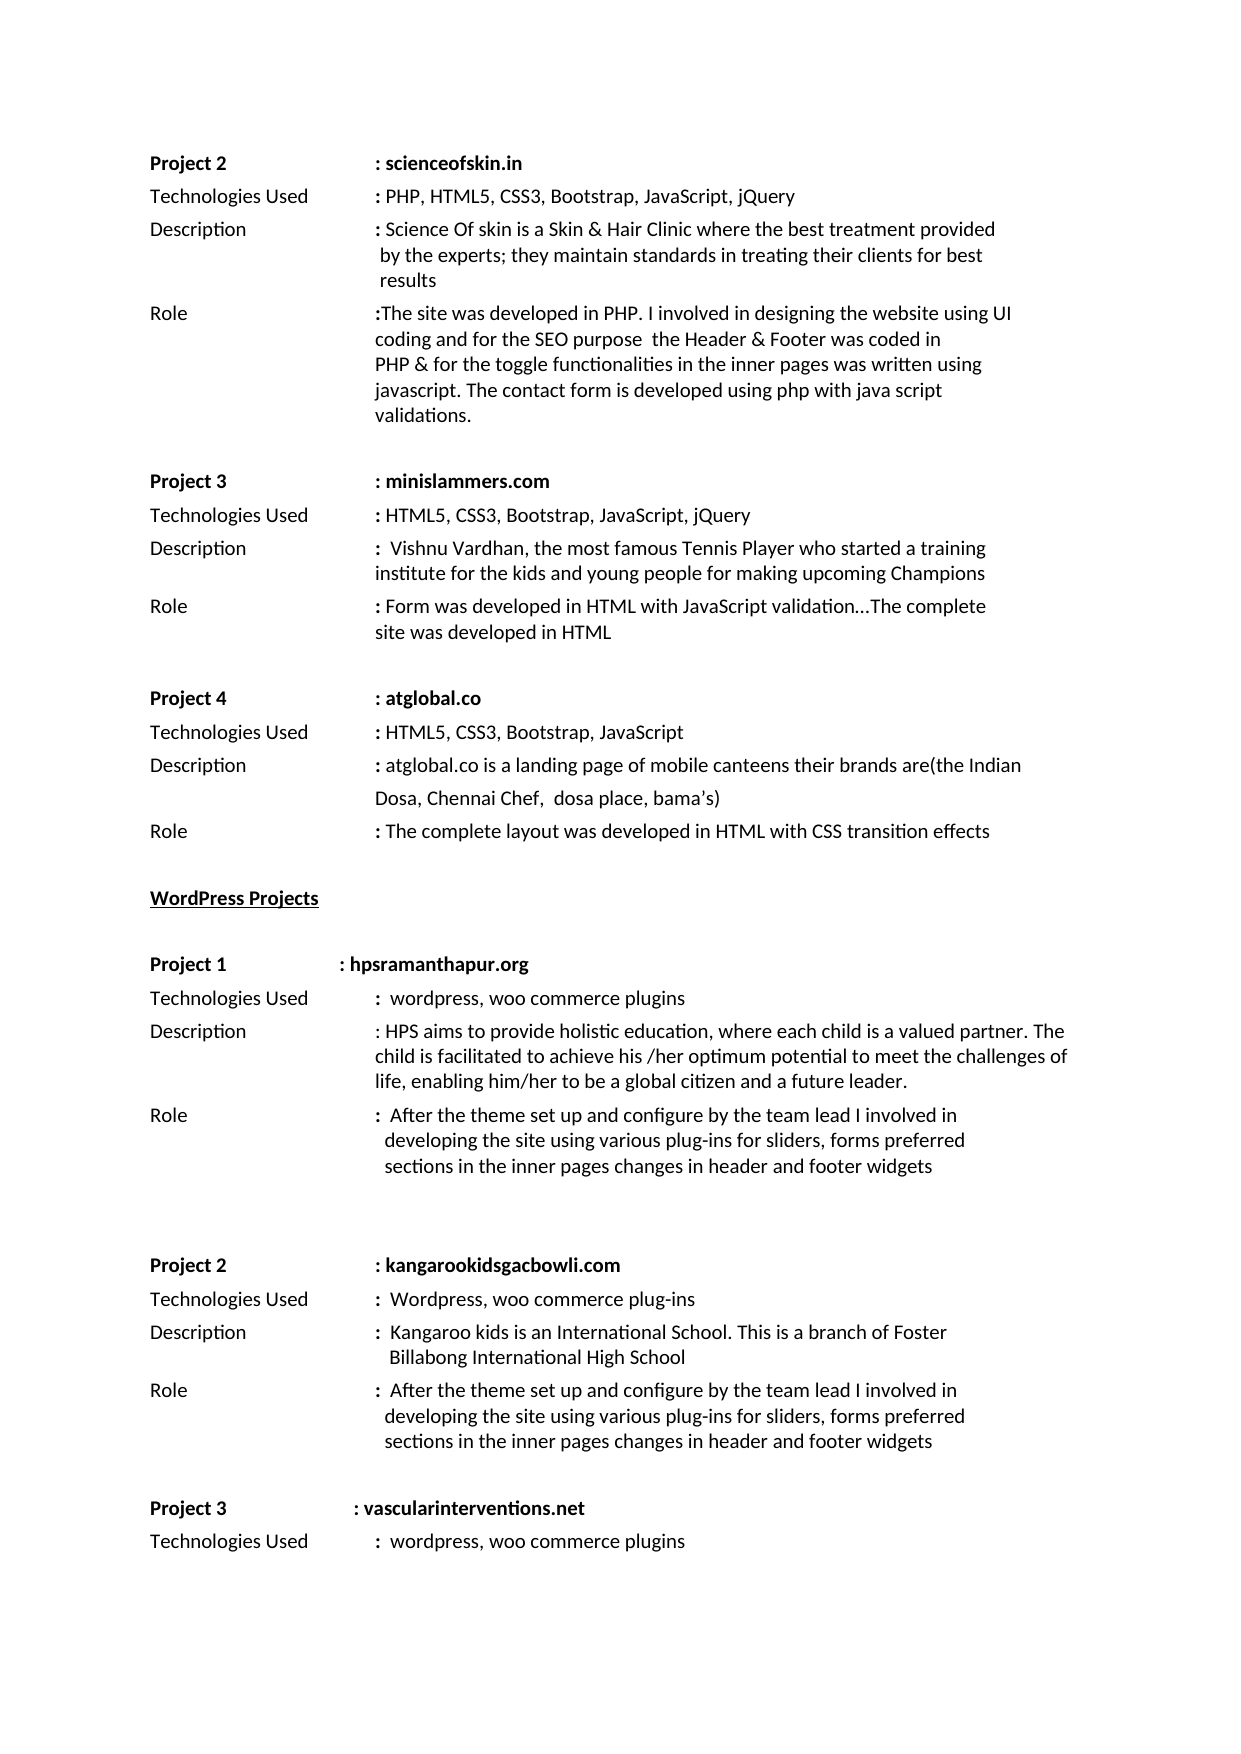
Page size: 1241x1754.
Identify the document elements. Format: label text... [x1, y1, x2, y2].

text Technologies Used : wordpress, woo commerce plugins [150, 985, 1090, 1010]
text Project 4 : atglobal.co [150, 686, 1090, 711]
text Project 1 : hpsramanthapur.org [150, 951, 1090, 977]
text Technologies Used : PHP, HTML5, CSS3, Bootstrap, JavaScript, jQuery [150, 183, 1090, 209]
text WordPress Projects [150, 885, 1090, 910]
text Description : atglobal.co is a landing page of mobile canteens their brands are(the Indian [150, 752, 1090, 777]
text Project 3 : minislammers.com [150, 469, 1090, 494]
text Description : Vishnu Vardhan, the most famous Tennis Player who started a training institute for the kids and young people for making upcoming Champions [150, 535, 1090, 586]
text Dosa, Chennai Chef, dosa place, bama’s) [150, 785, 1090, 811]
text Technologies Used : wordpress, woo commerce plugins [150, 1528, 1090, 1553]
text Role : The complete layout was developed in HTML with CSS transition effects [150, 818, 1090, 844]
text Role : Form was developed in HTML with JavaScript validation…The complete site was developed in HTML [150, 594, 1090, 644]
text Project 3 : vascularinterventions.net [150, 1495, 1090, 1520]
text Description : HPS aims to provide holistic education, where each child is a valued partner. The child is facilitated to achieve his /her optimum potential to meet the challenges of life, enabling him/her to be a global citizen and a future leader. [150, 1018, 1090, 1094]
text Role :The site was developed in PHP. I involved in designing the website using UI coding and for the SEO purpose the Header & Footer was coded in PHP & for the toggle functionalities in the inner pages was written using javascript. The contact form is developed using php with java script validations. [150, 301, 1090, 428]
text Description : Science Of skin is a Skin & Hair Clinic where the best treatment provided by the experts; they maintain standards in treating their clients for best results [150, 216, 1090, 293]
text Description : Kangaroo kids is an International School. This is a branch of Foster Billabong International High School [150, 1319, 1090, 1370]
text Project 2 : scienceofskin.in [150, 150, 1090, 175]
text Project 2 : kangarookidsgacbowli.com [150, 1252, 1090, 1278]
text Technologies Used : HTML5, CSS3, Bootstrap, JavaScript [150, 719, 1090, 744]
text Technologies Used : HTML5, CSS3, Bootstrap, JavaScript, jQuery [150, 502, 1090, 527]
text Technologies Used : Wordpress, woo commerce plug-ins [150, 1286, 1090, 1311]
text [150, 1378, 1090, 1454]
